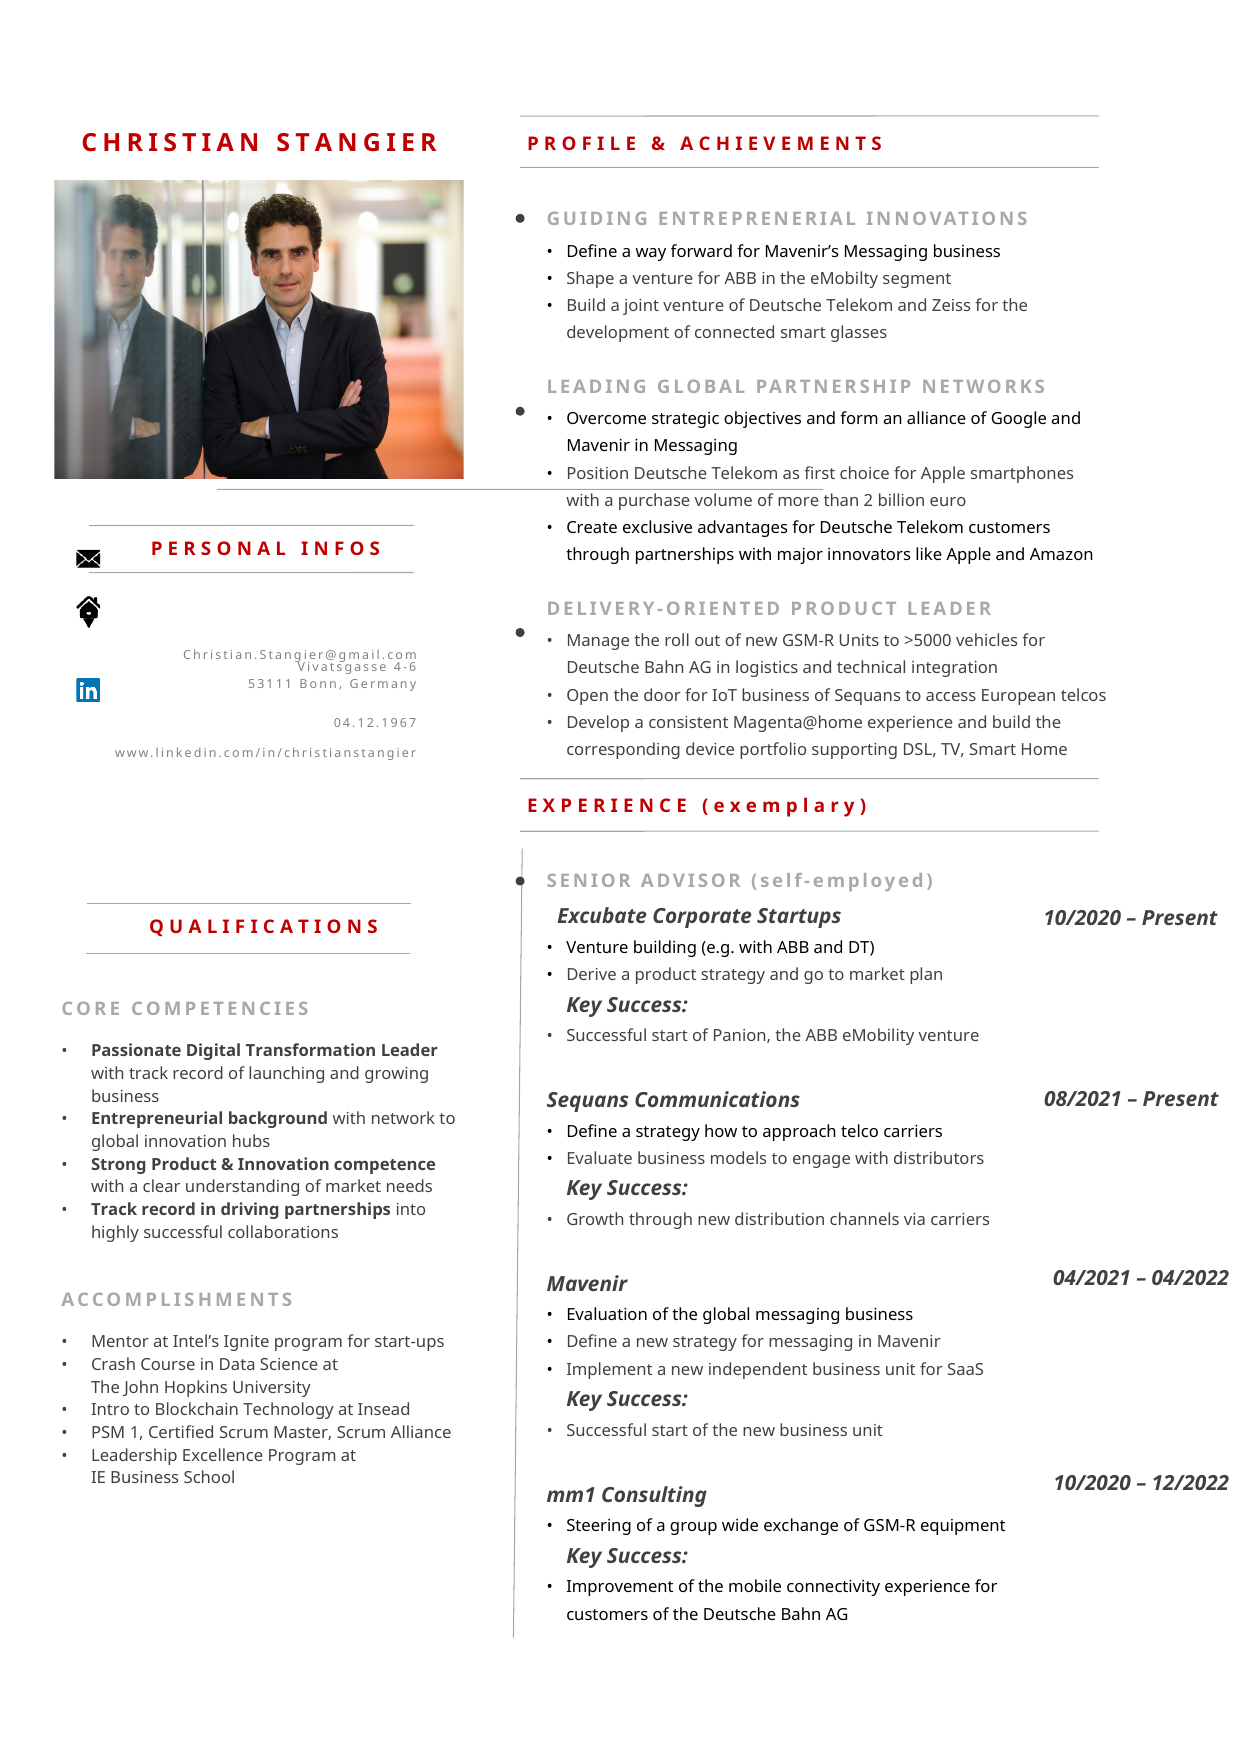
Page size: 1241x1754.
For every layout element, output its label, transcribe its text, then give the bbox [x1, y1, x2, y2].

list Overcome strategic objectives and form an alliance of Google and Mavenir in Messaging [546, 407, 1107, 457]
list Position Deutsche Telekom as first choice for Apple smartphones with a purchase volume of more than 2 billion euro [546, 461, 1107, 511]
list Implement a new independent business unit for SaaS [546, 1357, 1107, 1380]
text GUIDING ENTREPRENERIAL INNOVATIONS [546, 205, 1107, 231]
picture [76, 678, 100, 702]
list Evaluation of the global messaging business [546, 1303, 1107, 1326]
picture [76, 546, 100, 571]
list Define a strategy how to approach telco carriers [546, 1119, 1107, 1142]
list Manage the roll out of new GSM-R Units to >5000 vehicles for Deutsche Bahn AG in logistics and technical integration [546, 629, 1107, 679]
list Build a joint venture of Deutsche Telekom and Zeiss for the development of connected smart glasses [546, 294, 1107, 343]
text mm1 Consulting [517, 1480, 1107, 1508]
list Derive a product strategy and go to market plan [546, 963, 1107, 985]
list Open the door for IoT business of Sequans to access European telcos [546, 683, 1107, 706]
list Venture building (e.g. with ABB and DT) [546, 935, 1107, 958]
text Key Success: [517, 990, 1107, 1018]
text PROFILE & ACHIEVEMENTS [517, 130, 1107, 155]
text SENIOR ADVISOR (self-employed) [546, 867, 1107, 893]
list Steering of a group wide exchange of GSM-R equipment [546, 1514, 1107, 1537]
text Excubate Corporate Startups [517, 901, 1107, 930]
list Improvement of the mobile connectivity experience for customers of the Deutsche Bahn AG [546, 1575, 1107, 1625]
picture [54, 180, 464, 479]
list Define a new strategy for messaging in Mavenir [546, 1330, 1107, 1353]
text Key Success: [517, 1173, 1107, 1202]
list Successful start of Panion, the ABB eMobility venture [546, 1024, 1107, 1047]
list Define a way forward for Mavenir’s Messaging business [546, 239, 1107, 262]
picture [76, 595, 100, 628]
text Sequans Communications [517, 1085, 1107, 1113]
text Mavenir [517, 1269, 1107, 1297]
list Develop a consistent Magenta@home experience and build the corresponding device portfolio supporting DSL, TV, Smart Home [546, 710, 1107, 760]
text Key Success: [517, 1384, 1107, 1413]
list Successful start of the new business unit [546, 1418, 1107, 1441]
text DELIVERY-ORIENTED PRODUCT LEADER [546, 595, 1107, 621]
text LEADING GLOBAL PARTNERSHIP NETWORKS [546, 373, 1107, 398]
list Create exclusive advantages for Deutsche Telekom customers through partnerships with major innovators like Apple and Amazon [546, 516, 1107, 566]
list Evaluate business models to engage with distributors [546, 1146, 1107, 1169]
text Key Success: [517, 1541, 1107, 1569]
list Shape a venture for ABB in the eMobilty segment [546, 266, 1107, 289]
text EXPERIENCE (exemplary) [517, 792, 1107, 817]
list Growth through new distribution channels via carriers [546, 1208, 1107, 1230]
